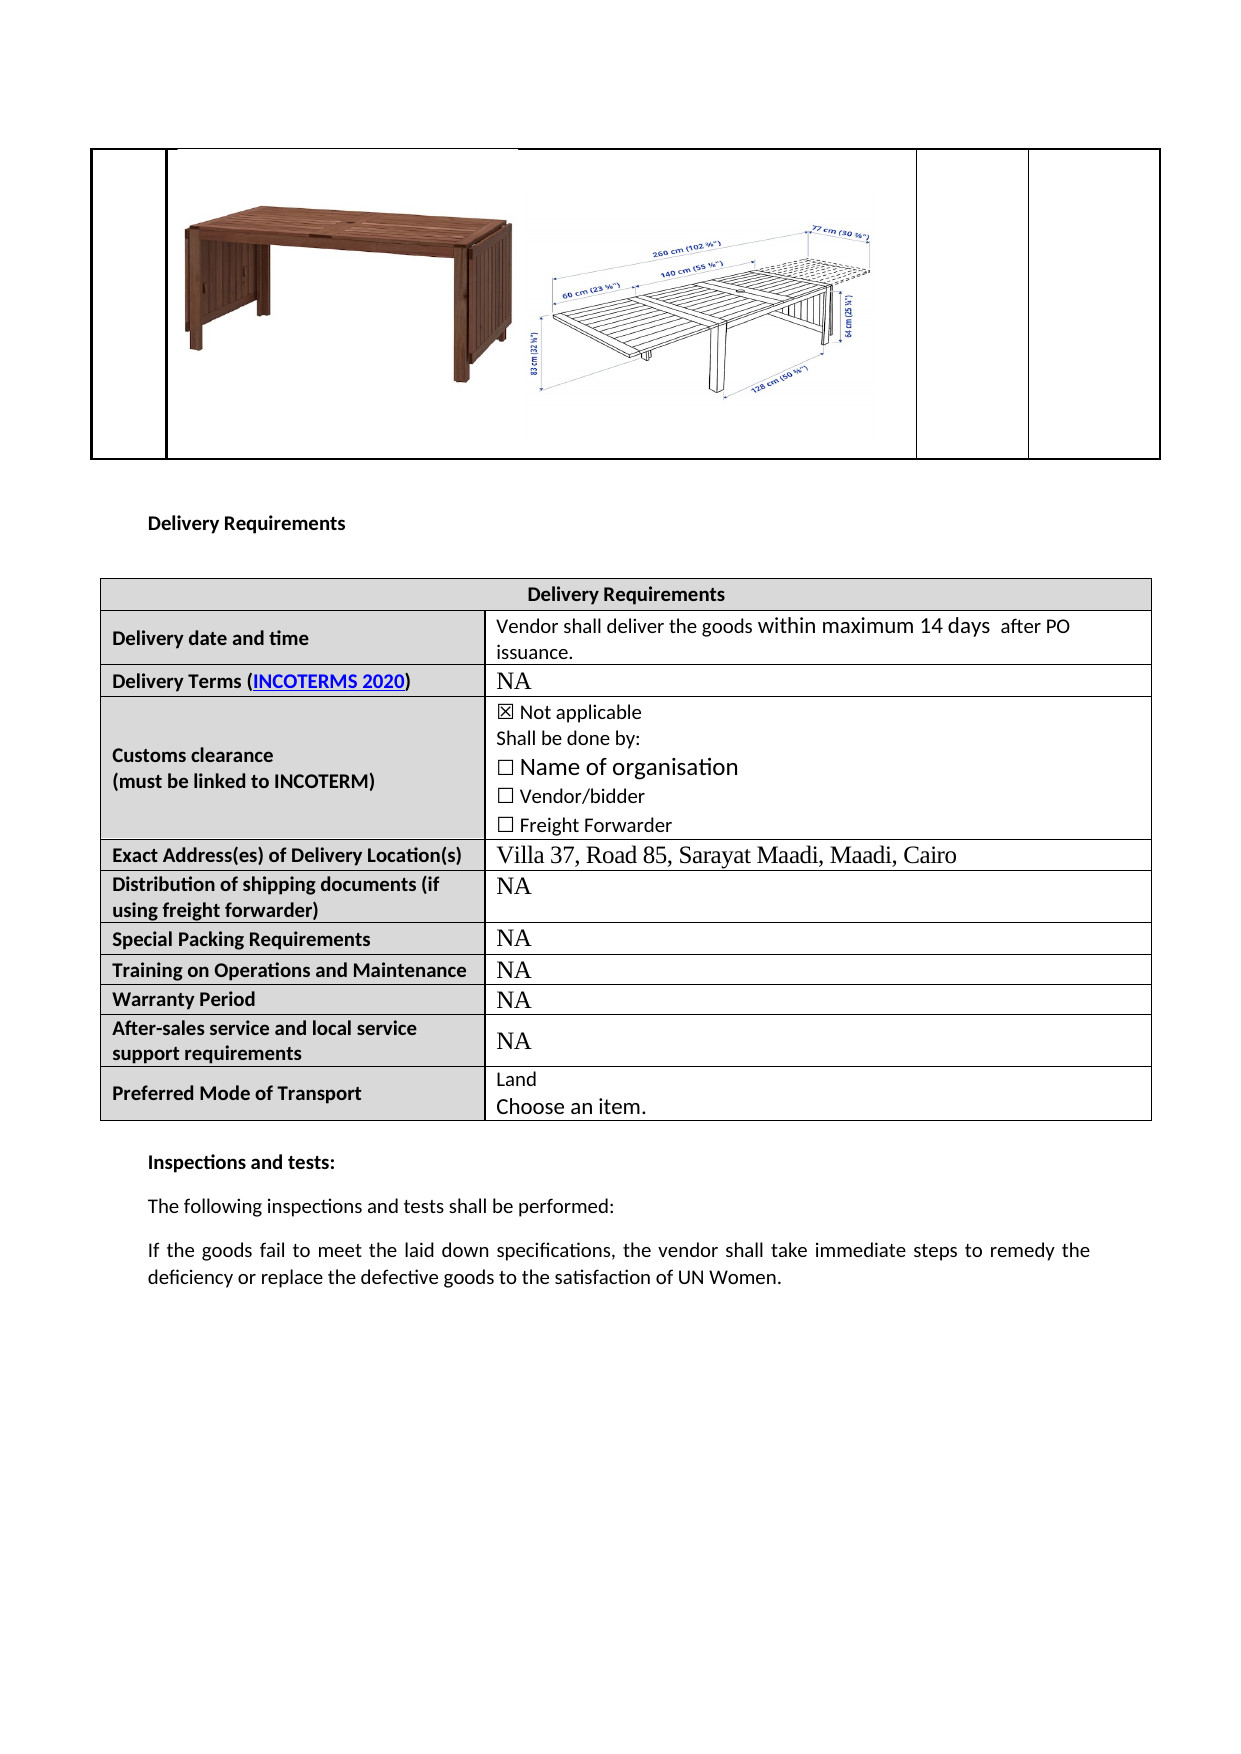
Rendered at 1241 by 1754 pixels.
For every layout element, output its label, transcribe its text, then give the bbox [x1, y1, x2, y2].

table_cell Vendor shall deliver the goods after PO issuance. [486, 611, 1151, 664]
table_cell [168, 150, 916, 457]
table_cell [486, 840, 1151, 870]
table_cell 2 [93, 150, 165, 457]
picture [523, 185, 877, 439]
table_cell After-sales service and local service support requirements [101, 1015, 484, 1066]
table_cell Customs clearance (must be linked to INCOTERM) [101, 697, 484, 838]
table_cell Delivery date and time [101, 611, 484, 664]
text The following inspections and tests shall be performed: [148, 1193, 1093, 1218]
text Inspections and tests: [148, 1149, 1093, 1174]
table_header Delivery Requirements [101, 579, 1151, 610]
table_cell [917, 150, 1028, 457]
picture [177, 149, 519, 439]
text Delivery Requirements [148, 510, 1093, 536]
table_cell Exact Address(es) of Delivery Location(s) [101, 840, 484, 870]
table_cell Distribution of shipping documents (if using freight forwarder) [101, 871, 484, 922]
table_cell Training on Operations and Maintenance [101, 955, 484, 984]
table_cell Special Packing Requirements [101, 923, 484, 954]
table_cell 4 [1029, 150, 1159, 457]
text If the goods fail to meet the laid down specifications, the vendor shall take immediate steps to remedy the deficiency or replace the defective goods to the satisfaction of UN Women. [148, 1237, 1093, 1290]
table_cell Warranty Period [101, 985, 484, 1014]
table_cell Delivery Terms (INCOTERMS 2020) [101, 665, 484, 696]
table_cell [486, 1067, 1151, 1120]
table_cell Preferred Mode of Transport [101, 1067, 484, 1120]
table_cell Not applicable Shall be done by: Vendor/bidder Freight Forwarder [486, 697, 1151, 838]
